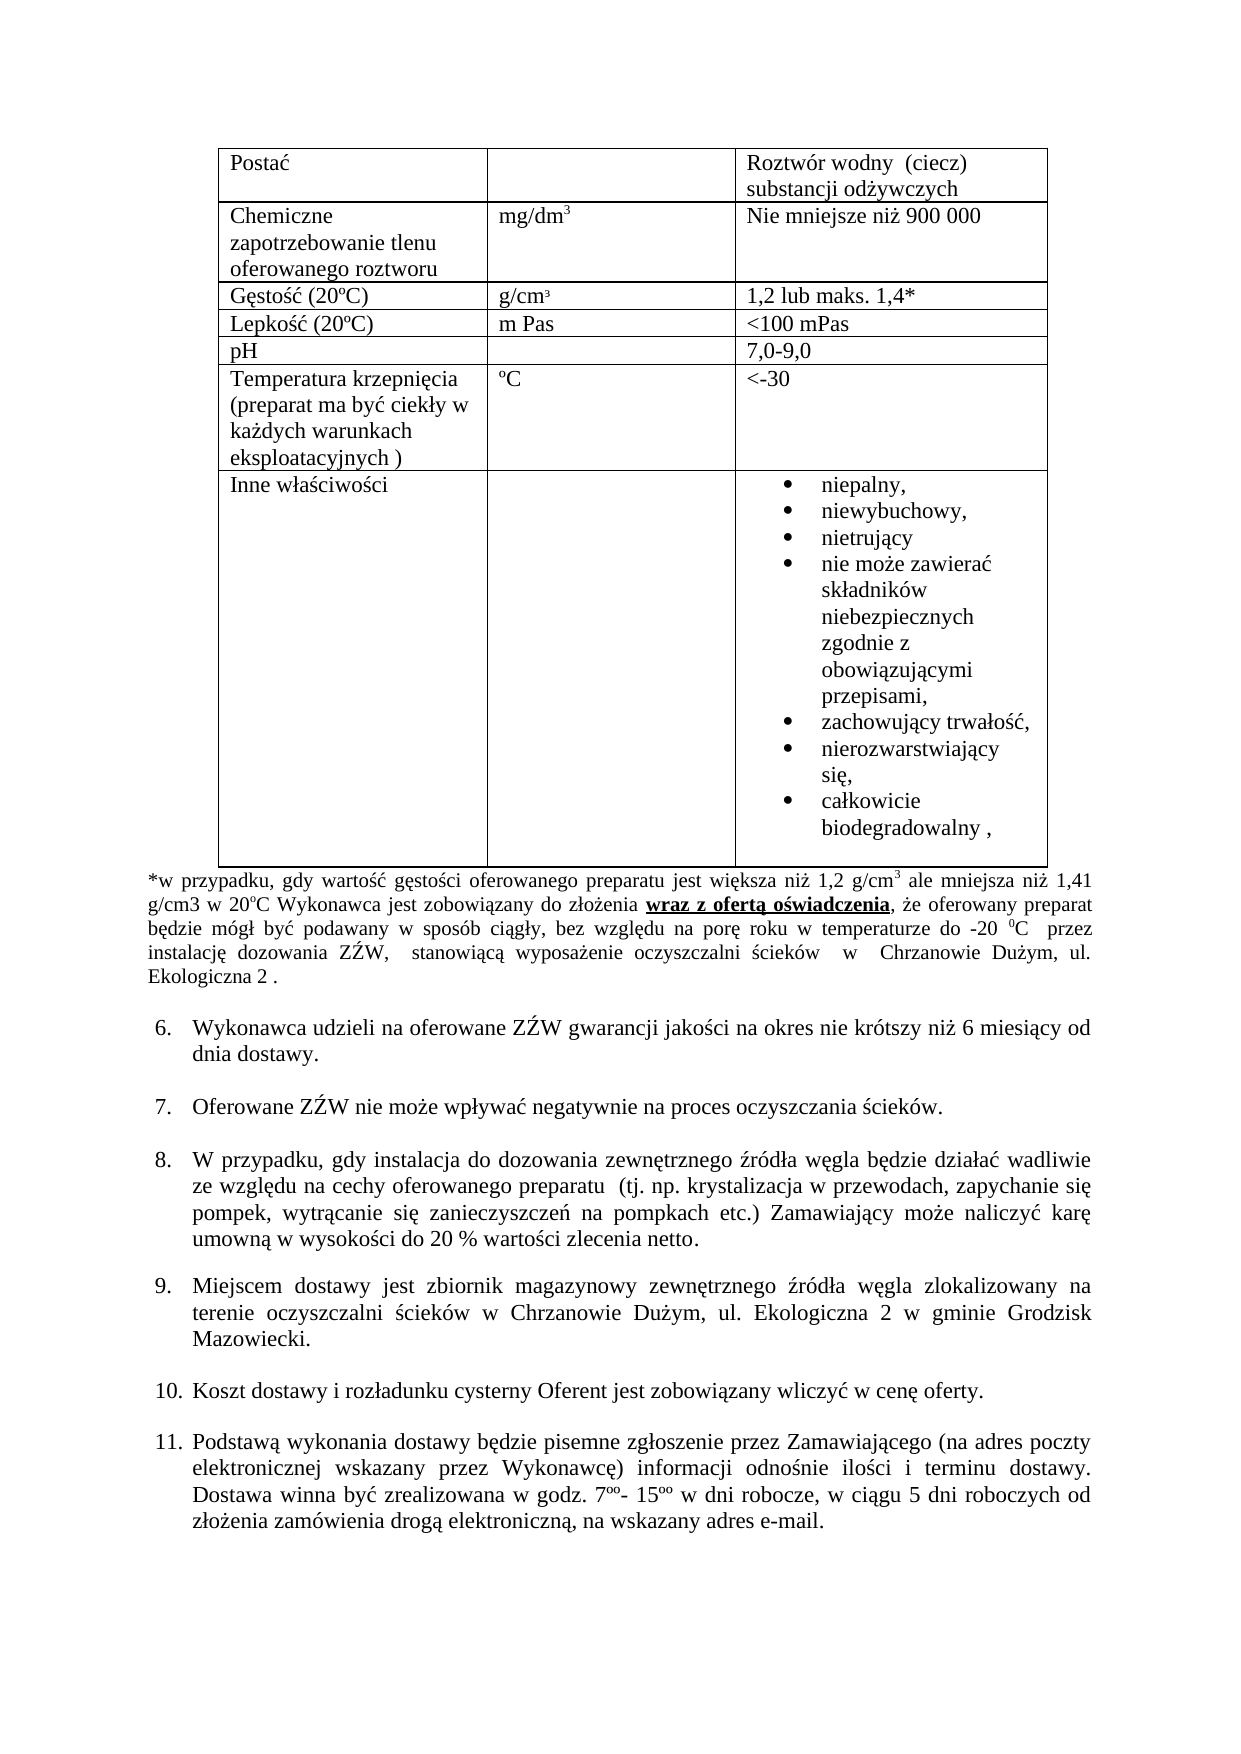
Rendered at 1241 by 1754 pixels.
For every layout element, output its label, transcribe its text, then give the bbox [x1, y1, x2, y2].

table_cell [488, 471, 735, 866]
table_cell pH [219, 337, 487, 364]
list W przypadku, gdy instalacja do dozowania zewnętrznego źródła węgla będzie działać wadliwie ze względu na cechy oferowanego preparatu (tj. np. krystalizacja w przewodach, zapychanie się pompek, wytrącanie się zanieczyszczeń na pompkach etc.) Zamawiający może naliczyć karę umowną w wysokości do 20 % wartości zlecenia netto. [154, 1146, 1093, 1251]
list Oferowane ZŹW nie może wpływać negatywnie na proces oczyszczania ścieków. [154, 1093, 1093, 1119]
table_cell [488, 149, 735, 201]
list Wykonawca udzieli na oferowane ZŹW gwarancji jakości na okres nie krótszy niż 6 miesiący od dnia dostawy. [154, 1014, 1093, 1067]
list Podstawą wykonania dostawy będzie pisemne zgłoszenie przez Zamawiającego (na adres poczty elektronicznej wskazany przez Wykonawcę) informacji odnośnie ilości i terminu dostawy. Dostawa winna być zrealizowana w godz. 7ºº- 15ºº w dni robocze, w ciągu 5 dni roboczych od złożenia zamówienia drogą elektroniczną, na wskazany adres e-mail. [154, 1428, 1093, 1533]
table_cell Temperatura krzepnięcia (preparat ma być ciekły w każdych warunkach eksploatacyjnych ) [219, 365, 487, 470]
table_cell Inne właściwości [219, 471, 487, 866]
table_cell ºC [488, 365, 735, 470]
table_cell 7,0-9,0 [736, 337, 1047, 364]
table_cell Postać [219, 149, 487, 201]
table_cell <-30 [736, 365, 1047, 470]
table_cell mg/dm3 [488, 203, 735, 281]
table_cell g/cmᵌ [488, 283, 735, 309]
table_cell niepalny, niewybuchowy, nietrujący nie może zawierać składników niebezpiecznych zgodnie z obowiązującymi przepisami, zachowujący trwałość, nierozwarstwiający się, całkowicie biodegradowalny , [736, 471, 1047, 866]
table_cell 1,2 lub maks. 1,4* [736, 283, 1047, 309]
text *w przypadku, gdy wartość gęstości oferowanego preparatu jest większa niż 1,2 g/cm3 ale mniejsza niż 1,41 g/cm3 w 20oC Wykonawca jest zobowiązany do złożenia wraz z ofertą oświadczenia, że oferowany preparat będzie mógł być podawany w sposób ciągły, bez względu na porę roku w temperaturze do -20 0C przez instalację dozowania ZŹW, stanowiącą wyposażenie oczyszczalni ścieków w Chrzanowie Dużym, ul. Ekologiczna 2 . [148, 867, 1093, 988]
list Miejscem dostawy jest zbiornik magazynowy zewnętrznego źródła węgla zlokalizowany na terenie oczyszczalni ścieków w Chrzanowie Dużym, ul. Ekologiczna 2 w gminie Grodzisk Mazowiecki. [154, 1272, 1093, 1351]
table_cell Lepkość (20ºC) [219, 310, 487, 336]
list Koszt dostawy i rozładunku cysterny Oferent jest zobowiązany wliczyć w cenę oferty. [154, 1378, 1093, 1404]
table_cell Gęstość (20ºC) [219, 283, 487, 309]
table_cell Roztwór wodny (ciecz) substancji odżywczych [736, 149, 1047, 201]
table_cell [488, 337, 735, 364]
table_cell <100 mPas [736, 310, 1047, 336]
table_cell Chemiczne zapotrzebowanie tlenu oferowanego roztworu [219, 203, 487, 281]
table_cell Nie mniejsze niż 900 000 [736, 203, 1047, 281]
table_cell m Pas [488, 310, 735, 336]
